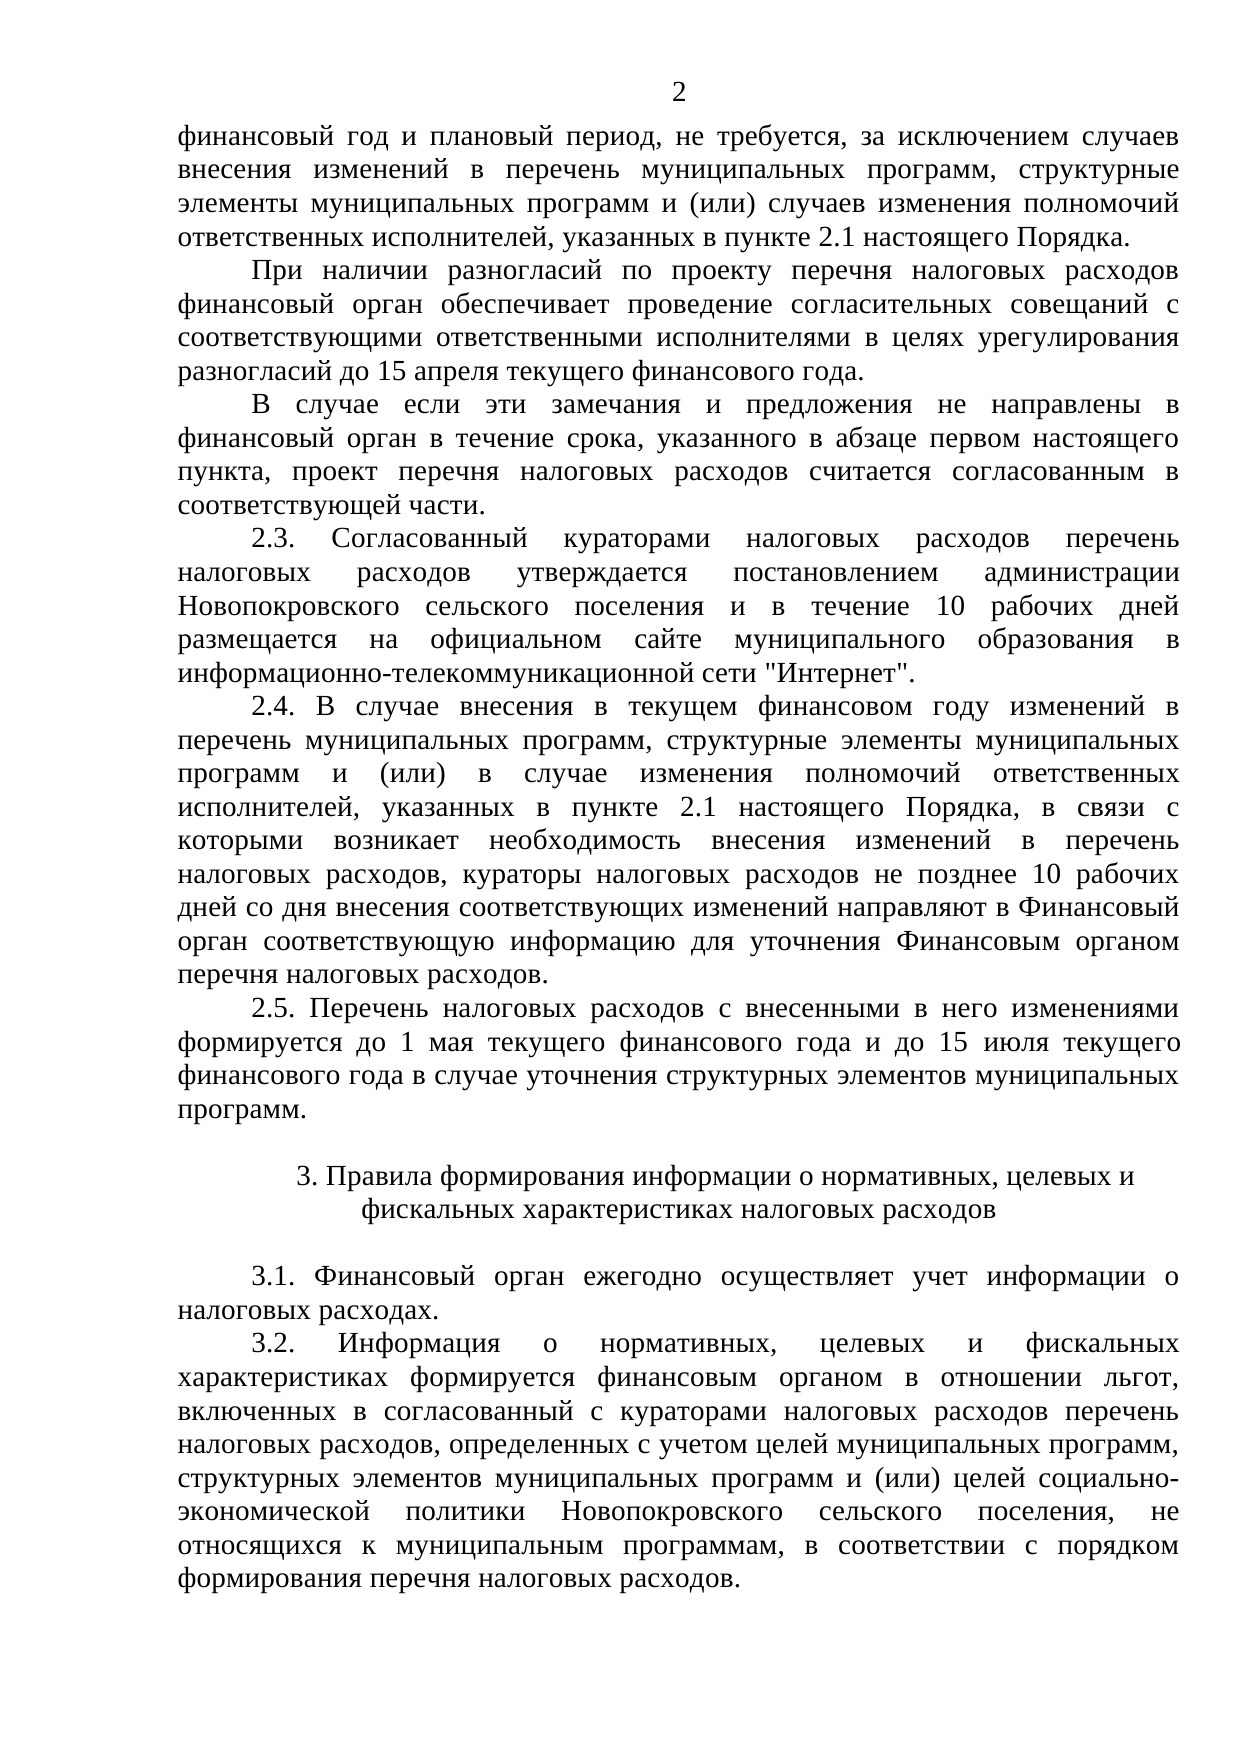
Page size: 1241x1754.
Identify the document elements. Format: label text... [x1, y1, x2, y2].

text 2.4. В случае внесения в текущем финансовом году изменений в перечень муниципальных программ, структурные элементы муниципальных программ и (или) в случае изменения полномочий ответственных исполнителей, указанных в пункте 2.1 настоящего Порядка, в связи с которыми возникает необходимость внесения изменений в перечень налоговых расходов, кураторы налоговых расходов не позднее 10 рабочих дней со дня внесения соответствующих изменений направляют в Финансовый орган соответствующую информацию для уточнения Финансовым органом перечня налоговых расходов. [177, 688, 1181, 990]
text 2.3. Согласованный кураторами налоговых расходов перечень налоговых расходов утверждается постановлением администрации Новопокровского сельского поселения и в течение 10 рабочих дней размещается на официальном сайте муниципального образования в информационно-телекоммуникационной сети "Интернет". [177, 521, 1181, 688]
text В случае если эти замечания и предложения не направлены в финансовый орган в течение срока, указанного в абзаце первом настоящего пункта, проект перечня налоговых расходов считается согласованным в соответствующей части. [177, 386, 1181, 521]
text 3.2. Информация о нормативных, целевых и фискальных характеристиках формируется финансовым органом в отношении льгот, включенных в согласованный с кураторами налоговых расходов перечень налоговых расходов, определенных с учетом целей муниципальных программ, структурных элементов муниципальных программ и (или) целей социально-экономической политики Новопокровского сельского поселения, не относящихся к муниципальным программам, в соответствии с порядком формирования перечня налоговых расходов. [177, 1326, 1181, 1594]
text 3. Правила формирования информации о нормативных, целевых и фискальных характеристиках налоговых расходов [177, 1158, 1181, 1225]
text 2.5. Перечень налоговых расходов с внесенными в него изменениями формируется до 1 мая текущего финансового года и до 15 июля текущего финансового года в случае уточнения структурных элементов муниципальных программ. [177, 990, 1181, 1124]
text При наличии разногласий по проекту перечня налоговых расходов финансовый орган обеспечивает проведение согласительных совещаний с соответствующими ответственными исполнителями в целях урегулирования разногласий до 15 апреля текущего финансового года. [177, 252, 1181, 386]
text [177, 118, 1181, 252]
text 3.1. Финансовый орган ежегодно осуществляет учет информации о налоговых расходах. [177, 1258, 1181, 1326]
